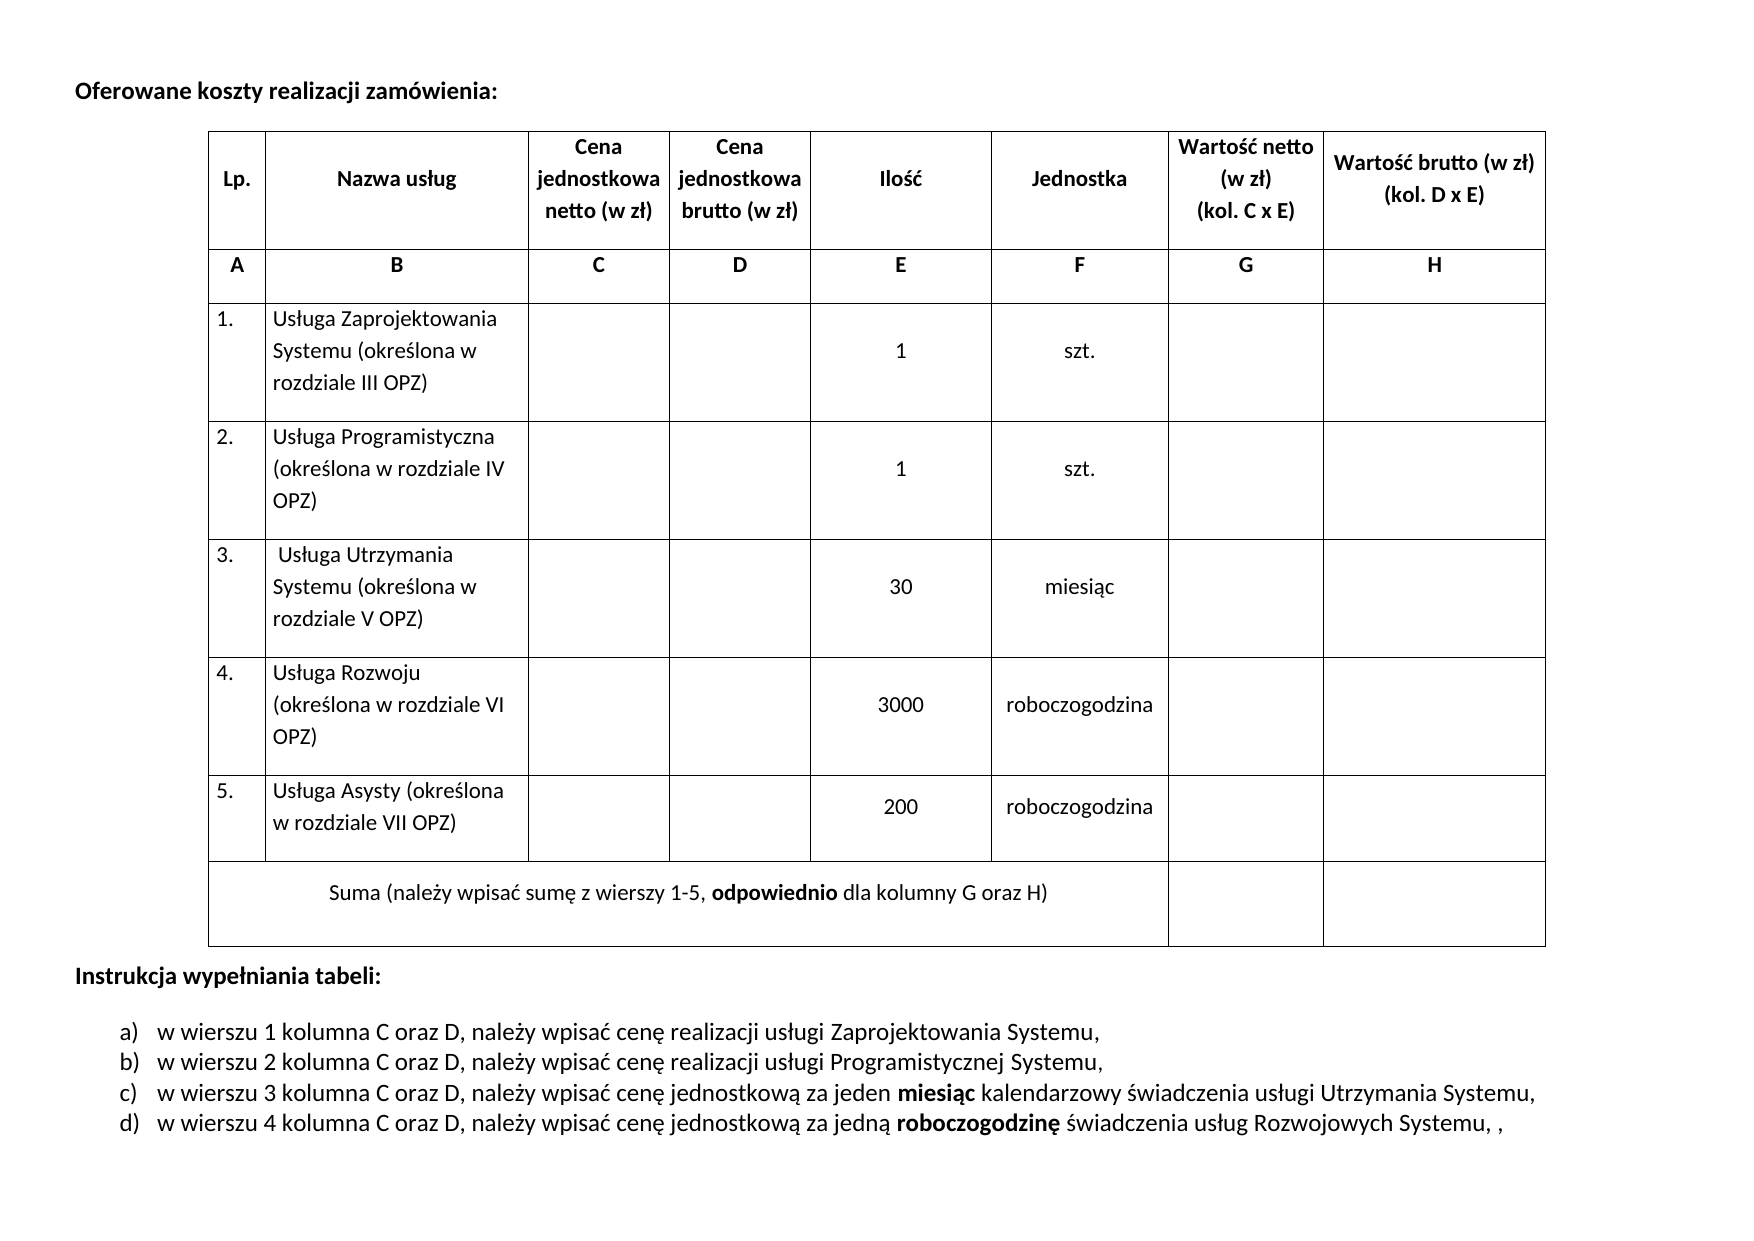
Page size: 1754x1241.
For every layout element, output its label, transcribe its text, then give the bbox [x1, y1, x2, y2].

table_cell miesiąc [992, 540, 1168, 657]
table_cell 1 [811, 422, 991, 539]
table_header Nazwa usług [266, 132, 528, 249]
table_cell [670, 658, 810, 775]
table_cell [209, 776, 265, 861]
table_cell [1169, 540, 1323, 657]
table_cell roboczogodzina [992, 776, 1168, 861]
table_header Wartość netto (w zł) (kol. C x E) [1169, 132, 1323, 249]
table_cell Usługa Programistyczna (określona w rozdziale IV OPZ) [266, 422, 528, 539]
table_cell szt. [992, 304, 1168, 421]
table_cell [670, 304, 810, 421]
table_cell Usługa Utrzymania Systemu (określona w rozdziale V OPZ) [266, 540, 528, 657]
table_cell [209, 540, 265, 657]
table_cell [670, 540, 810, 657]
table_header Wartość brutto (w zł) (kol. D x E) [1324, 132, 1545, 249]
list w wierszu 1 kolumna C oraz D, należy wpisać cenę realizacji usługi Zaprojektowania Systemu, [119, 1016, 1679, 1046]
table_cell [1169, 422, 1323, 539]
table_cell Usługa Rozwoju (określona w rozdziale VI OPZ) [266, 658, 528, 775]
table_header Jednostka [992, 132, 1168, 249]
table_cell 200 [811, 776, 991, 861]
table_header Lp. [209, 132, 265, 249]
table_cell F [992, 250, 1168, 303]
list w wierszu 2 kolumna C oraz D, należy wpisać cenę realizacji usługi Programistycznej Systemu, [119, 1046, 1679, 1077]
table_header Ilość [811, 132, 991, 249]
text Oferowane koszty realizacji zamówienia: [75, 75, 1679, 106]
list w wierszu 3 kolumna C oraz D, należy wpisać cenę jednostkową za jeden miesiąc kalendarzowy świadczenia usługi Utrzymania Systemu, [119, 1077, 1679, 1107]
table_cell 30 [811, 540, 991, 657]
table_cell [1169, 862, 1323, 946]
table_header Cena jednostkowa brutto (w zł) [670, 132, 810, 249]
table_cell A [209, 250, 265, 303]
table_cell [209, 422, 265, 539]
table_cell [1324, 422, 1545, 539]
table_cell [1324, 658, 1545, 775]
table_cell Usługa Asysty (określona w rozdziale VII OPZ) [266, 776, 528, 861]
table_cell [529, 422, 669, 539]
list w wierszu 4 kolumna C oraz D, należy wpisać cenę jednostkową za jedną roboczogodzinę świadczenia usług Rozwojowych Systemu, , [119, 1107, 1679, 1138]
table_cell [1324, 540, 1545, 657]
table_cell [529, 658, 669, 775]
table_cell [1324, 862, 1545, 946]
table_cell [1169, 776, 1323, 861]
table_cell roboczogodzina [992, 658, 1168, 775]
table_cell 1 [811, 304, 991, 421]
table_cell [209, 658, 265, 775]
table_cell [1324, 304, 1545, 421]
table_cell Suma (należy wpisać sumę z wierszy 1-5, odpowiednio dla kolumny G oraz H) [209, 862, 1168, 946]
table_cell [209, 304, 265, 421]
text Instrukcja wypełniania tabeli: [75, 960, 1679, 990]
table_cell 3000 [811, 658, 991, 775]
table_cell [1169, 304, 1323, 421]
table_header Cena jednostkowa netto (w zł) [529, 132, 669, 249]
table_cell Usługa Zaprojektowania Systemu (określona w rozdziale III OPZ) [266, 304, 528, 421]
table_cell [670, 422, 810, 539]
table_cell H [1324, 250, 1545, 303]
table_cell [1169, 658, 1323, 775]
table_cell [529, 304, 669, 421]
table_cell [670, 776, 810, 861]
table_cell [529, 540, 669, 657]
table_cell B [266, 250, 528, 303]
table_cell [529, 776, 669, 861]
table_cell E [811, 250, 991, 303]
table_cell G [1169, 250, 1323, 303]
table_cell D [670, 250, 810, 303]
table_cell szt. [992, 422, 1168, 539]
table_cell C [529, 250, 669, 303]
table_cell [1324, 776, 1545, 861]
